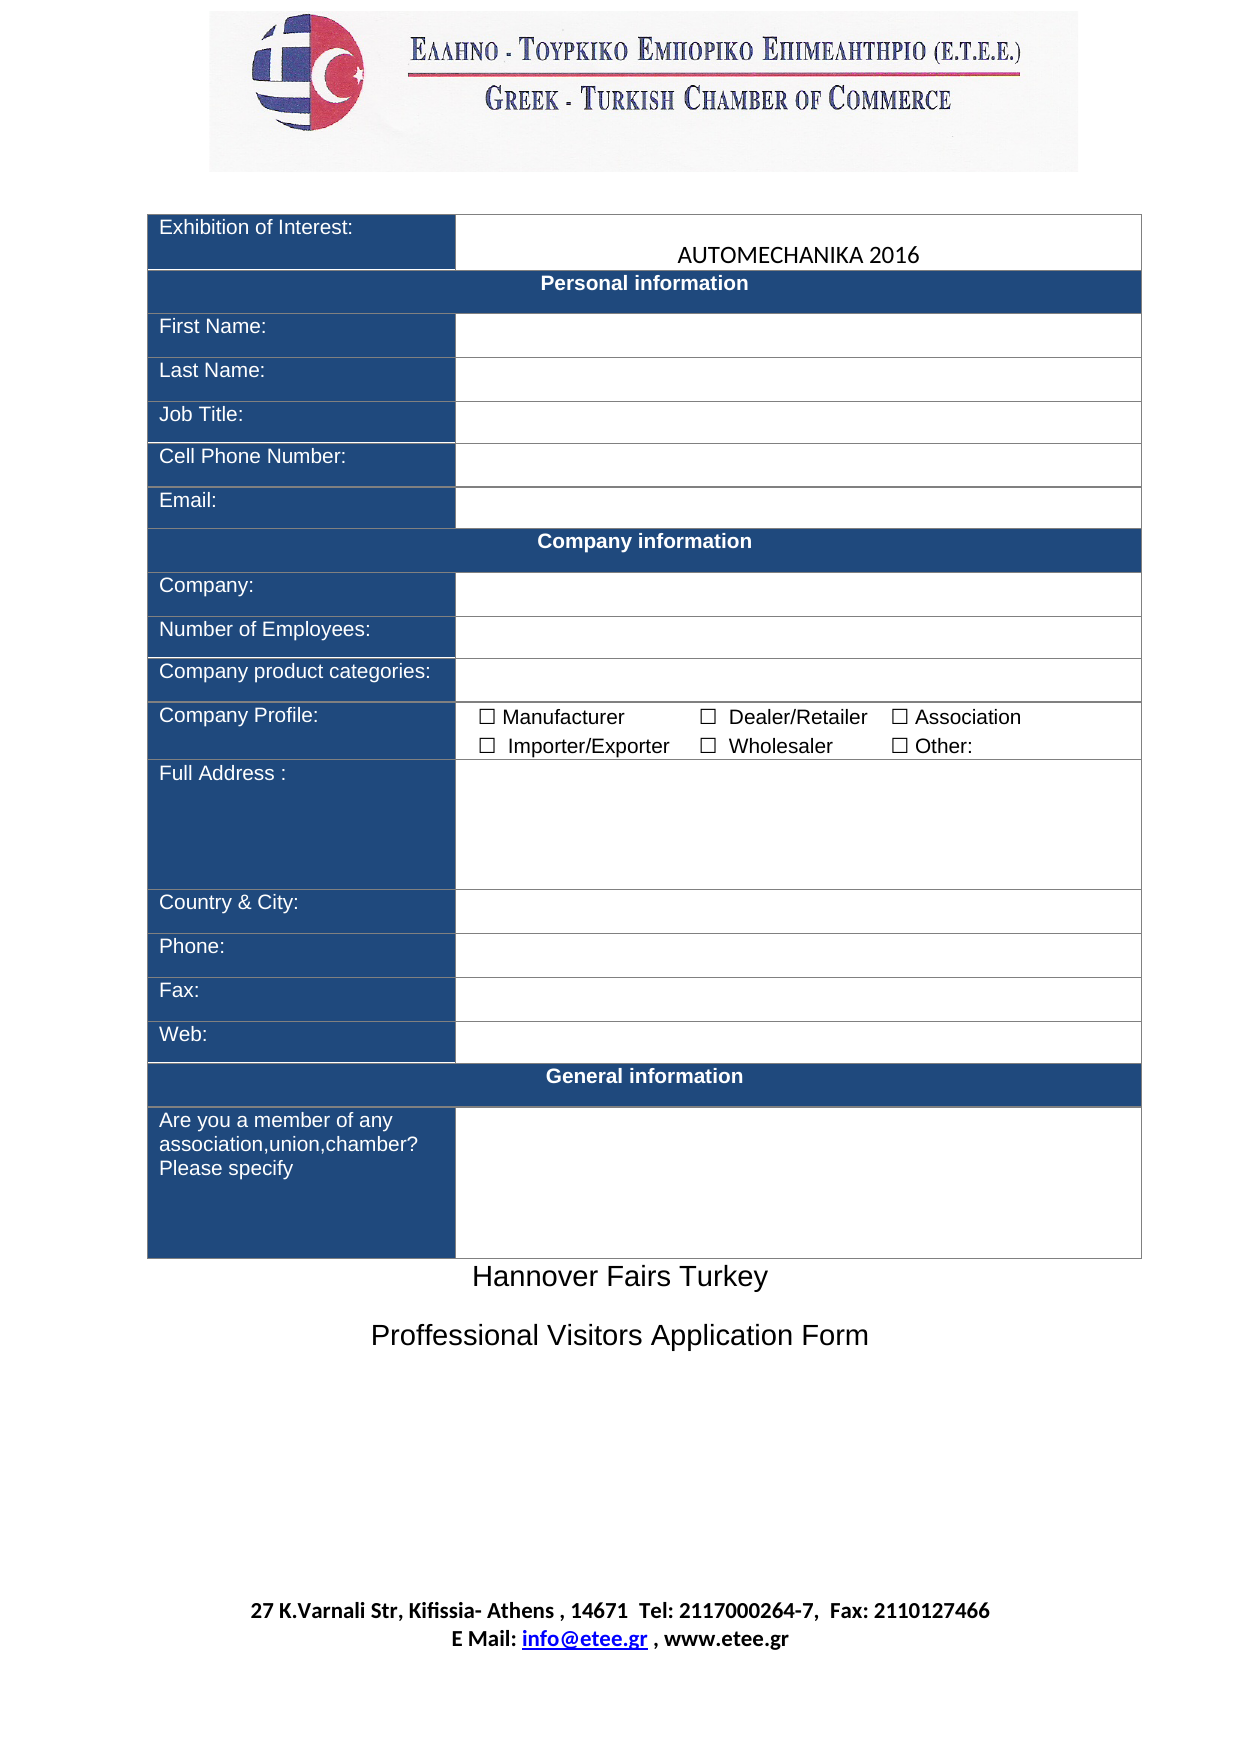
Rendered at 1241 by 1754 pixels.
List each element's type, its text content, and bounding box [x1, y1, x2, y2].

table_cell Phone: [148, 934, 455, 977]
table_cell [456, 1022, 1141, 1062]
table_cell [456, 978, 1141, 1021]
table_cell [456, 659, 1141, 701]
table_cell Are you a member of any association,union,chamber? Please specify [148, 1108, 455, 1258]
picture [209, 11, 1079, 172]
table_cell [456, 760, 1141, 889]
table_cell Web: [148, 1022, 455, 1062]
table_cell [456, 617, 1141, 657]
text Proffessional Visitors Application Form [148, 1318, 1093, 1352]
table_cell [456, 573, 1141, 616]
table_cell Company product categories: [148, 659, 455, 701]
table_cell Company information [148, 529, 1141, 572]
table_cell Number of Employees: [148, 617, 455, 657]
table_cell Company Profile: [148, 703, 455, 759]
table_cell [456, 1108, 1141, 1258]
table_cell [456, 890, 1141, 933]
table_cell First Name: [148, 314, 455, 357]
table_cell [456, 444, 1141, 486]
table_cell Company: [148, 573, 455, 616]
table_cell Job Title: [148, 402, 455, 442]
table_cell [456, 488, 1141, 528]
text Hannover Fairs Turkey [148, 1259, 1093, 1292]
table_cell Full Address : [148, 760, 455, 889]
table_cell Country & City: [148, 890, 455, 933]
table_cell [456, 314, 1141, 357]
table_cell Last Name: [148, 358, 455, 401]
table_cell [456, 402, 1141, 442]
table_cell Email: [148, 488, 455, 528]
table_cell [456, 934, 1141, 977]
table_header Exhibition of Interest: [148, 215, 455, 269]
table_cell Personal information [148, 271, 1141, 313]
table_header AUTOMECHANIKA 2016 [456, 215, 1141, 269]
table_cell Cell Phone Number: [148, 444, 455, 486]
table_cell Fax: [148, 978, 455, 1021]
table_cell [456, 703, 1141, 759]
table_cell General information [148, 1064, 1141, 1106]
table_cell [456, 358, 1141, 401]
